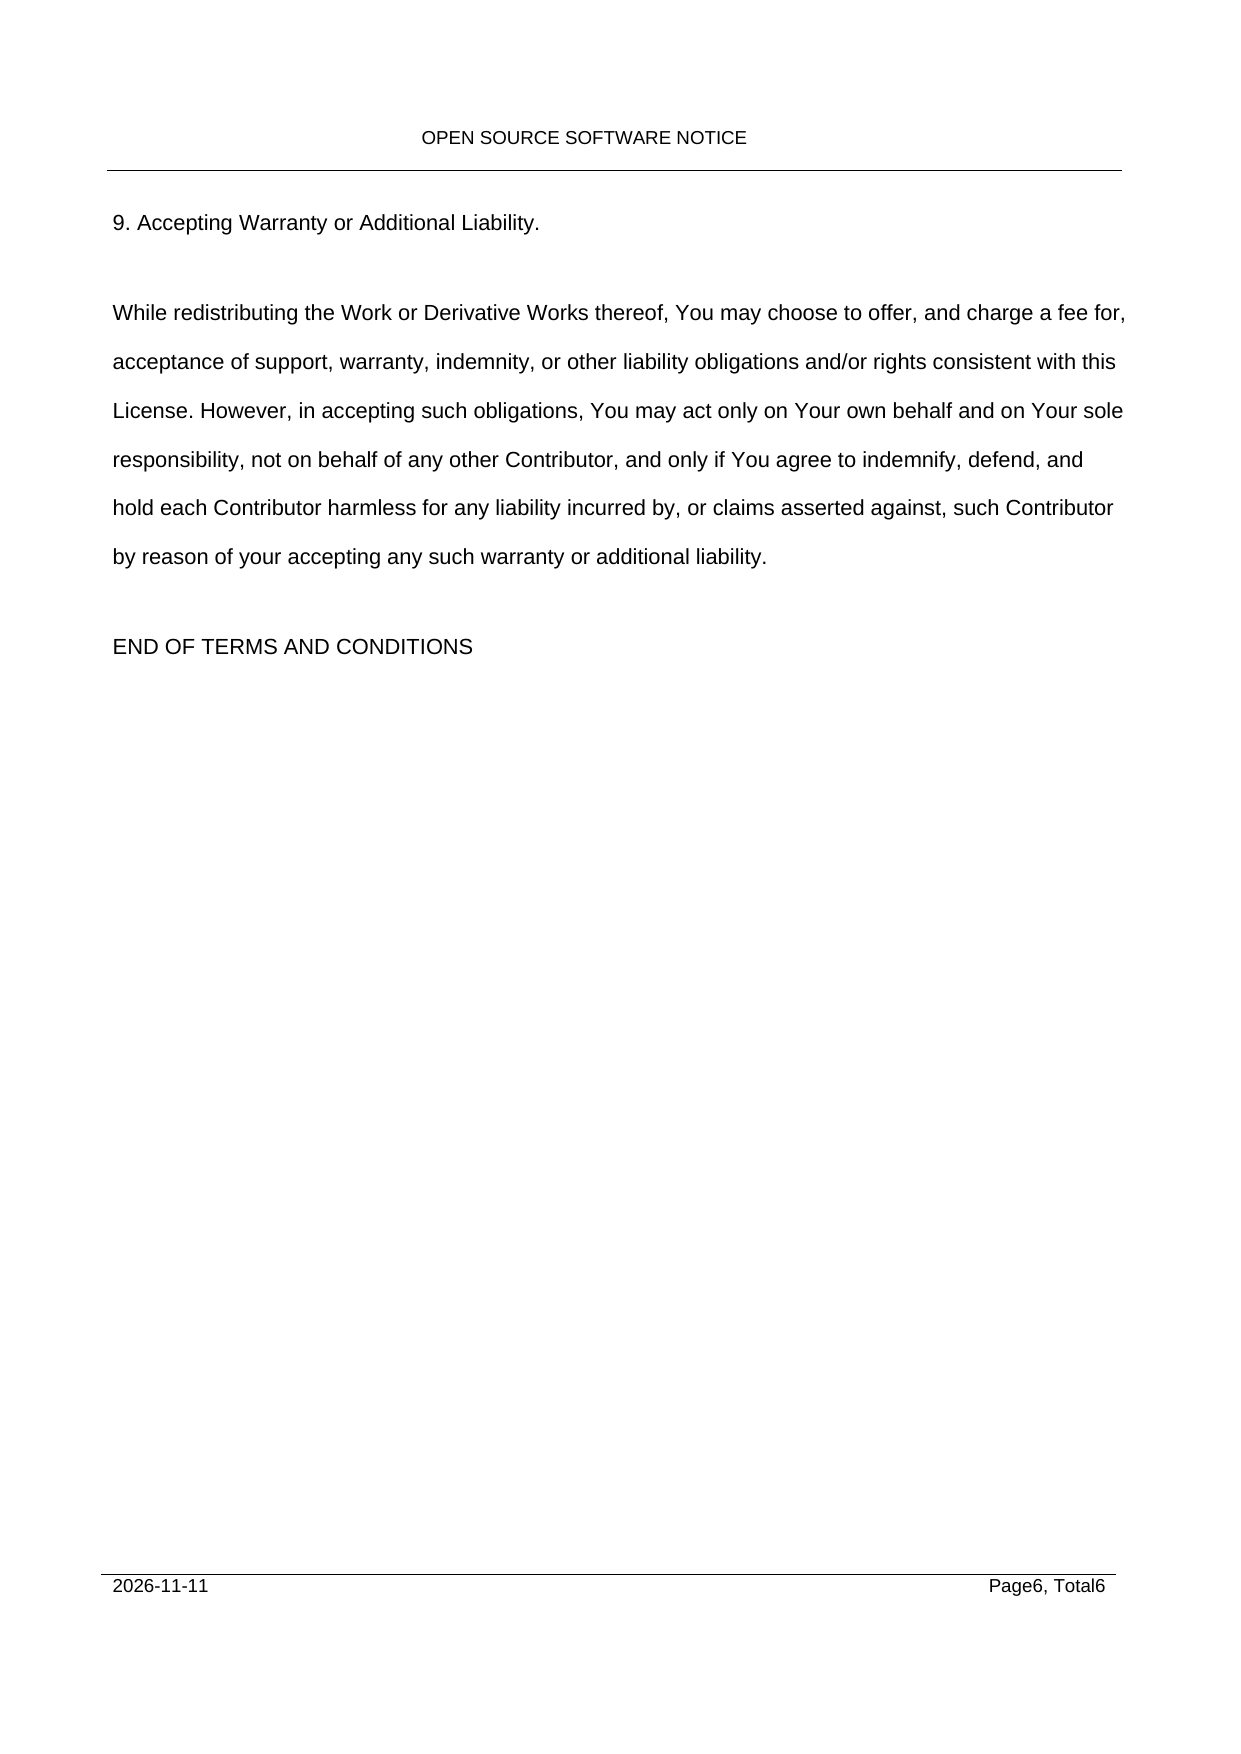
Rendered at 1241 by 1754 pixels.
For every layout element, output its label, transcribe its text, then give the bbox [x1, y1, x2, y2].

text 9. Accepting Warranty or Additional Liability. [112, 206, 1128, 239]
text While redistributing the Work or Derivative Works thereof, You may choose to offer, and charge a fee for, acceptance of support, warranty, indemnity, or other liability obligations and/or rights consistent with this License. However, in accepting such obligations, You may act only on Your own behalf and on Your sole responsibility, not on behalf of any other Contributor, and only if You agree to indemnify, defend, and hold each Contributor harmless for any liability incurred by, or claims asserted against, such Contributor by reason of your accepting any such warranty or additional liability. [112, 297, 1128, 573]
text END OF TERMS AND CONDITIONS [112, 631, 1128, 663]
